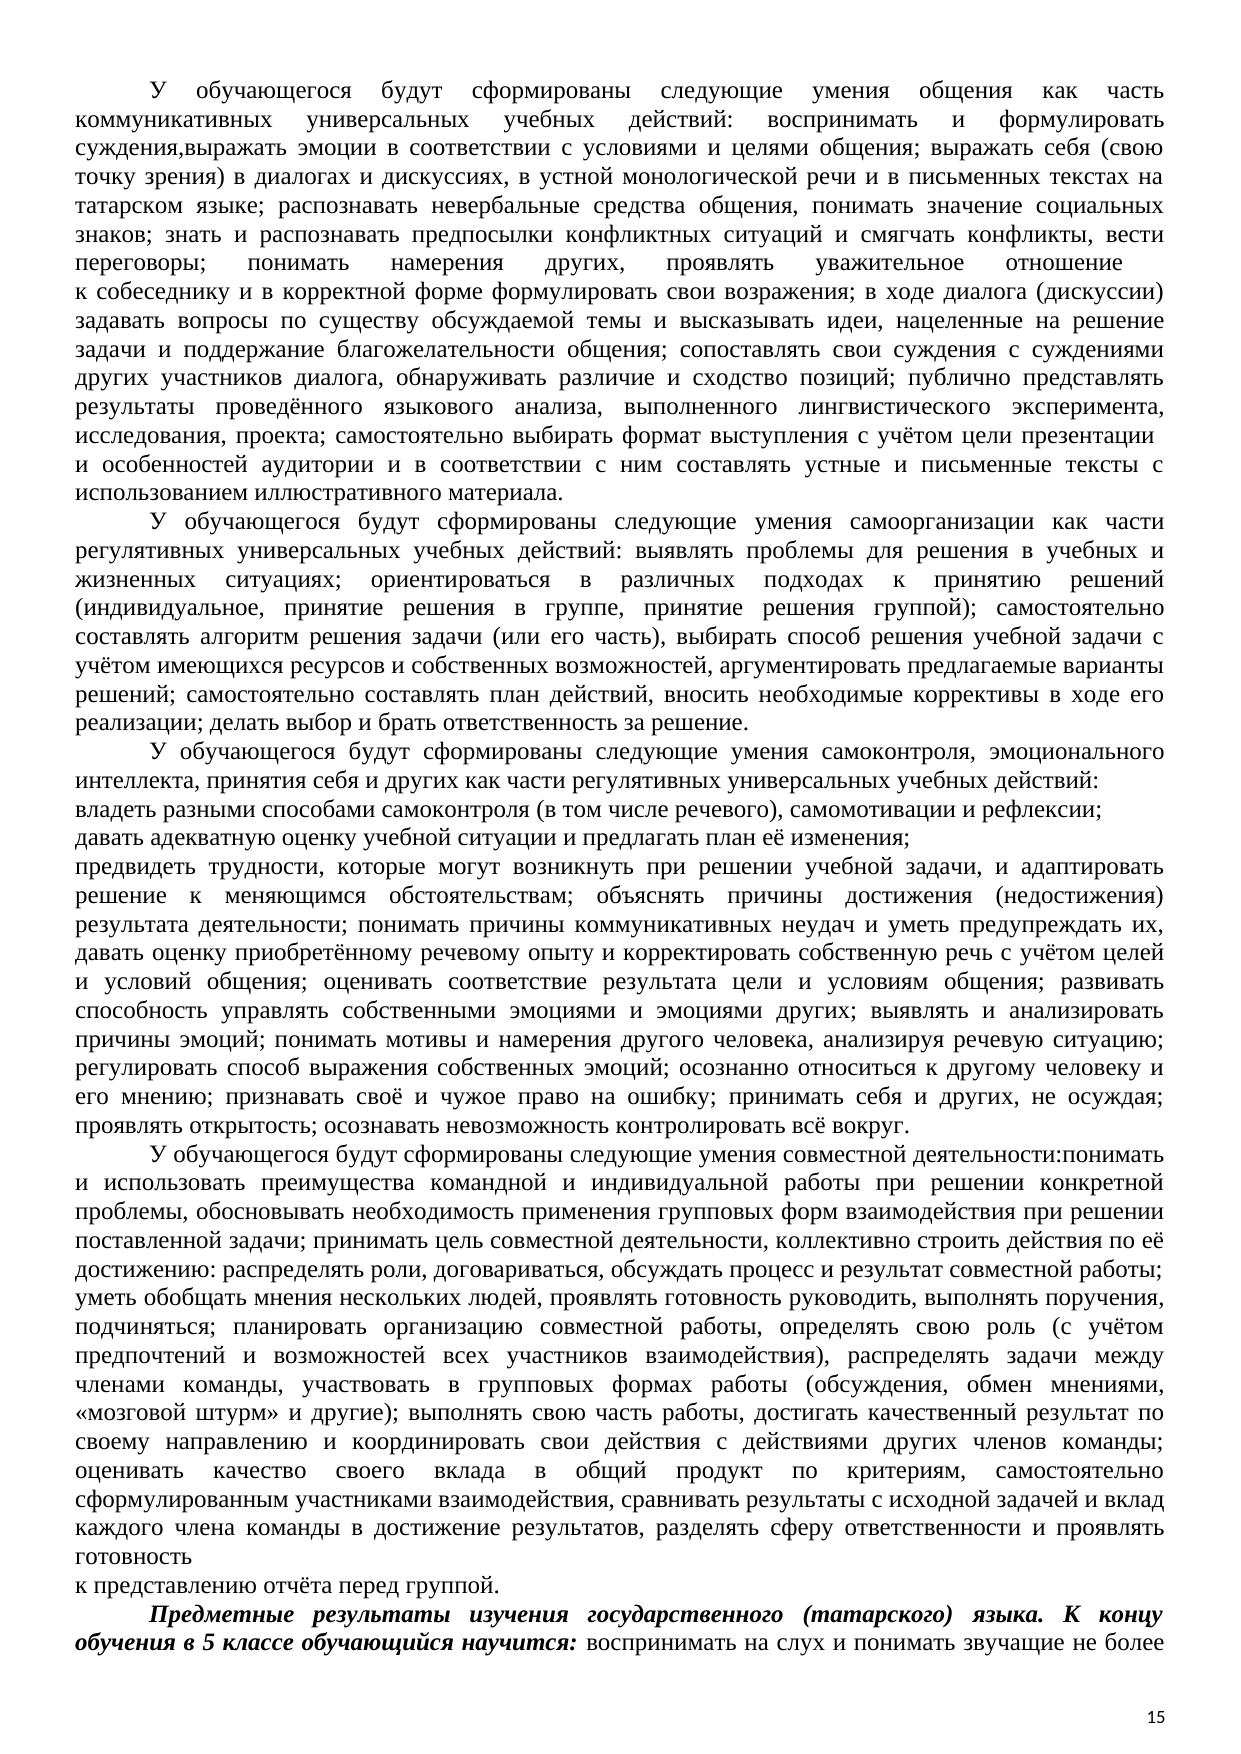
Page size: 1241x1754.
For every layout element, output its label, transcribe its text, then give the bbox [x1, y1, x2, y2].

text У обучающегося будут сформированы следующие умения самоконтроля, эмоционального интеллекта, принятия себя и других как части регулятивных универсальных учебных действий: [75, 736, 1165, 794]
text У обучающегося будут сформированы следующие умения общения как часть коммуникативных универсальных учебных действий: воспринимать и формулировать суждения,выражать эмоции в соответствии с условиями и целями общения; выражать себя (свою точку зрения) в диалогах и дискуссиях, в устной монологической речи и в письменных текстах на татарском языке; распознавать невербальные средства общения, понимать значение социальных знаков; знать и распознавать предпосылки конфликтных ситуаций и смягчать конфликты, вести переговоры; понимать намерения других, проявлять уважительное отношение к собеседнику и в корректной форме формулировать свои возражения; в ходе диалога (дискуссии) задавать вопросы по существу обсуждаемой темы и высказывать идеи, нацеленные на решение задачи и поддержание благожелательности общения; сопоставлять свои суждения с суждениями других участников диалога, обнаруживать различие и сходство позиций; публично представлять результаты проведённого языкового анализа, выполненного лингвистического эксперимента, исследования, проекта; самостоятельно выбирать формат выступления с учётом цели презентации и особенностей аудитории и в соответствии с ним составлять устные и письменные тексты с использованием иллюстративного материала. [75, 75, 1165, 506]
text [75, 1599, 1165, 1656]
text уметь обобщать мнения нескольких людей, проявлять готовность руководить, выполнять поручения, подчиняться; планировать организацию совместной работы, определять свою роль (с учётом предпочтений и возможностей всех участников взаимодействия), распределять задачи между членами команды, участвовать в групповых формах работы (обсуждения, обмен мнениями, «мозговой штурм» и другие); выполнять свою часть работы, достигать качественный результат по своему направлению и координировать свои действия с действиями других членов команды; оценивать качество своего вклада в общий продукт по критериям, самостоятельно сформулированным участниками взаимодействия, сравнивать результаты с исходной задачей и вклад каждого члена команды в достижение результатов, разделять сферу ответственности и проявлять готовность к представлению отчёта перед группой. [75, 1282, 1165, 1599]
text давать адекватную оценку учебной ситуации и предлагать план её изменения; [75, 822, 1165, 851]
text предвидеть трудности, которые могут возникнуть при решении учебной задачи, и адаптировать решение к меняющимся обстоятельствам; объяснять причины достижения (недостижения) результата деятельности; понимать причины коммуникативных неудач и уметь предупреждать их, давать оценку приобретённому речевому опыту и корректировать собственную речь с учётом целей и условий общения; оценивать соответствие результата цели и условиям общения; развивать способность управлять собственными эмоциями и эмоциями других; выявлять и анализировать причины эмоций; понимать мотивы и намерения другого человека, анализируя речевую ситуацию; регулировать способ выражения собственных эмоций; осознанно относиться к другому человеку и его мнению; признавать своё и чужое право на ошибку; принимать себя и других, не осуждая; проявлять открытость; осознавать невозможность контролировать всё вокруг. [75, 851, 1165, 1139]
text владеть разными способами самоконтроля (в том числе речевого), самомотивации и рефлексии; [75, 794, 1165, 822]
text У обучающегося будут сформированы следующие умения совместной деятельности:понимать и использовать преимущества командной и индивидуальной работы при решении конкретной проблемы, обосновывать необходимость применения групповых форм взаимодействия при решении поставленной задачи; принимать цель совместной деятельности, коллективно строить действия по её достижению: распределять роли, договариваться, обсуждать процесс и результат совместной работы; [75, 1139, 1165, 1282]
text У обучающегося будут сформированы следующие умения самоорганизации как части регулятивных универсальных учебных действий: выявлять проблемы для решения в учебных и жизненных ситуациях; ориентироваться в различных подходах к принятию решений (индивидуальное, принятие решения в группе, принятие решения группой); самостоятельно составлять алгоритм решения задачи (или его часть), выбирать способ решения учебной задачи с учётом имеющихся ресурсов и собственных возможностей, аргументировать предлагаемые варианты решений; самостоятельно составлять план действий, вносить необходимые коррективы в ходе его реализации; делать выбор и брать ответственность за решение. [75, 506, 1165, 736]
